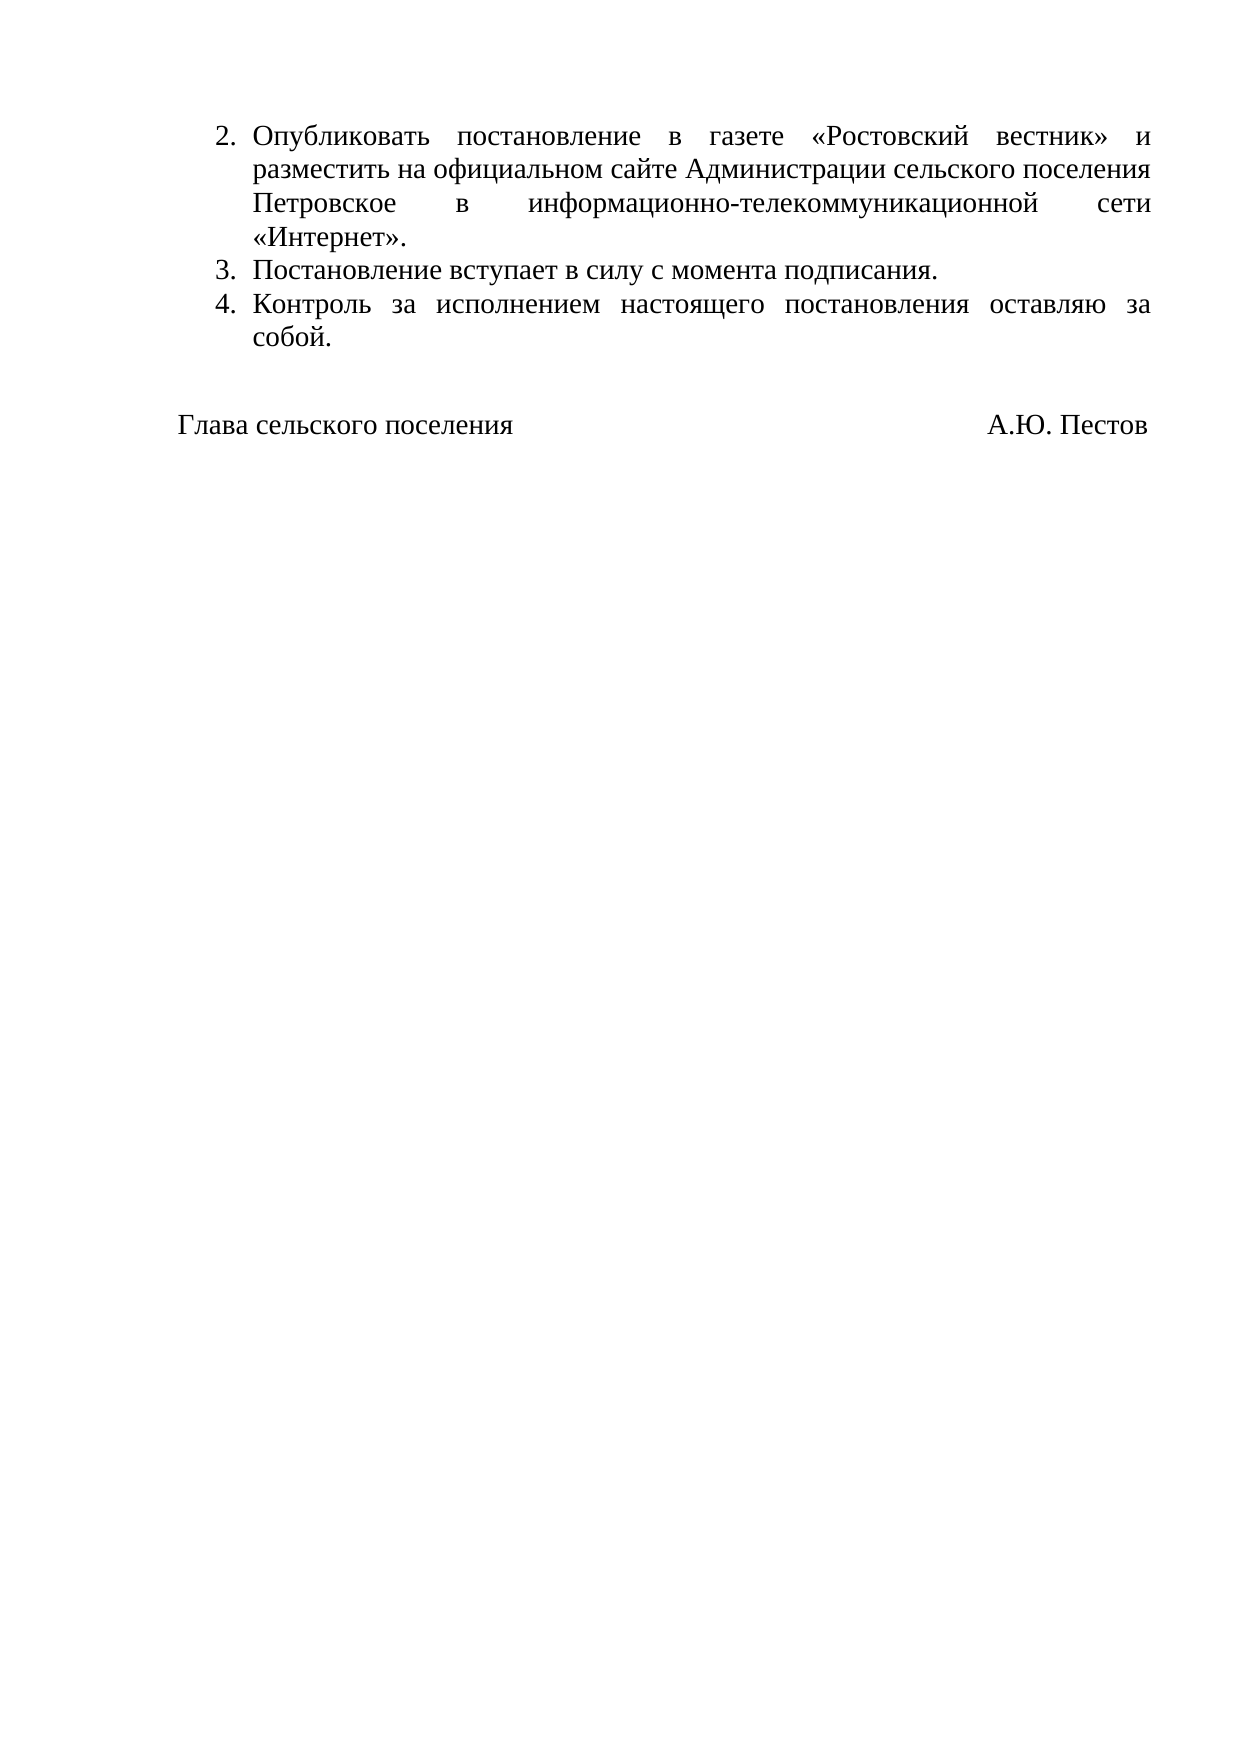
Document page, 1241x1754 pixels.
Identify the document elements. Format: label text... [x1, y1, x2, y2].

list Опубликовать постановление в газете «Ростовский вестник» и разместить на официальном сайте Администрации сельского поселения Петровское в информационно-телекоммуникационной сети «Интернет». [215, 118, 1152, 252]
list Контроль за исполнением настоящего постановления оставляю за собой. [215, 286, 1152, 353]
text Глава сельского поселения А.Ю. Пестов [177, 407, 1152, 441]
list Постановление вступает в силу с момента подписания. [215, 252, 1152, 286]
